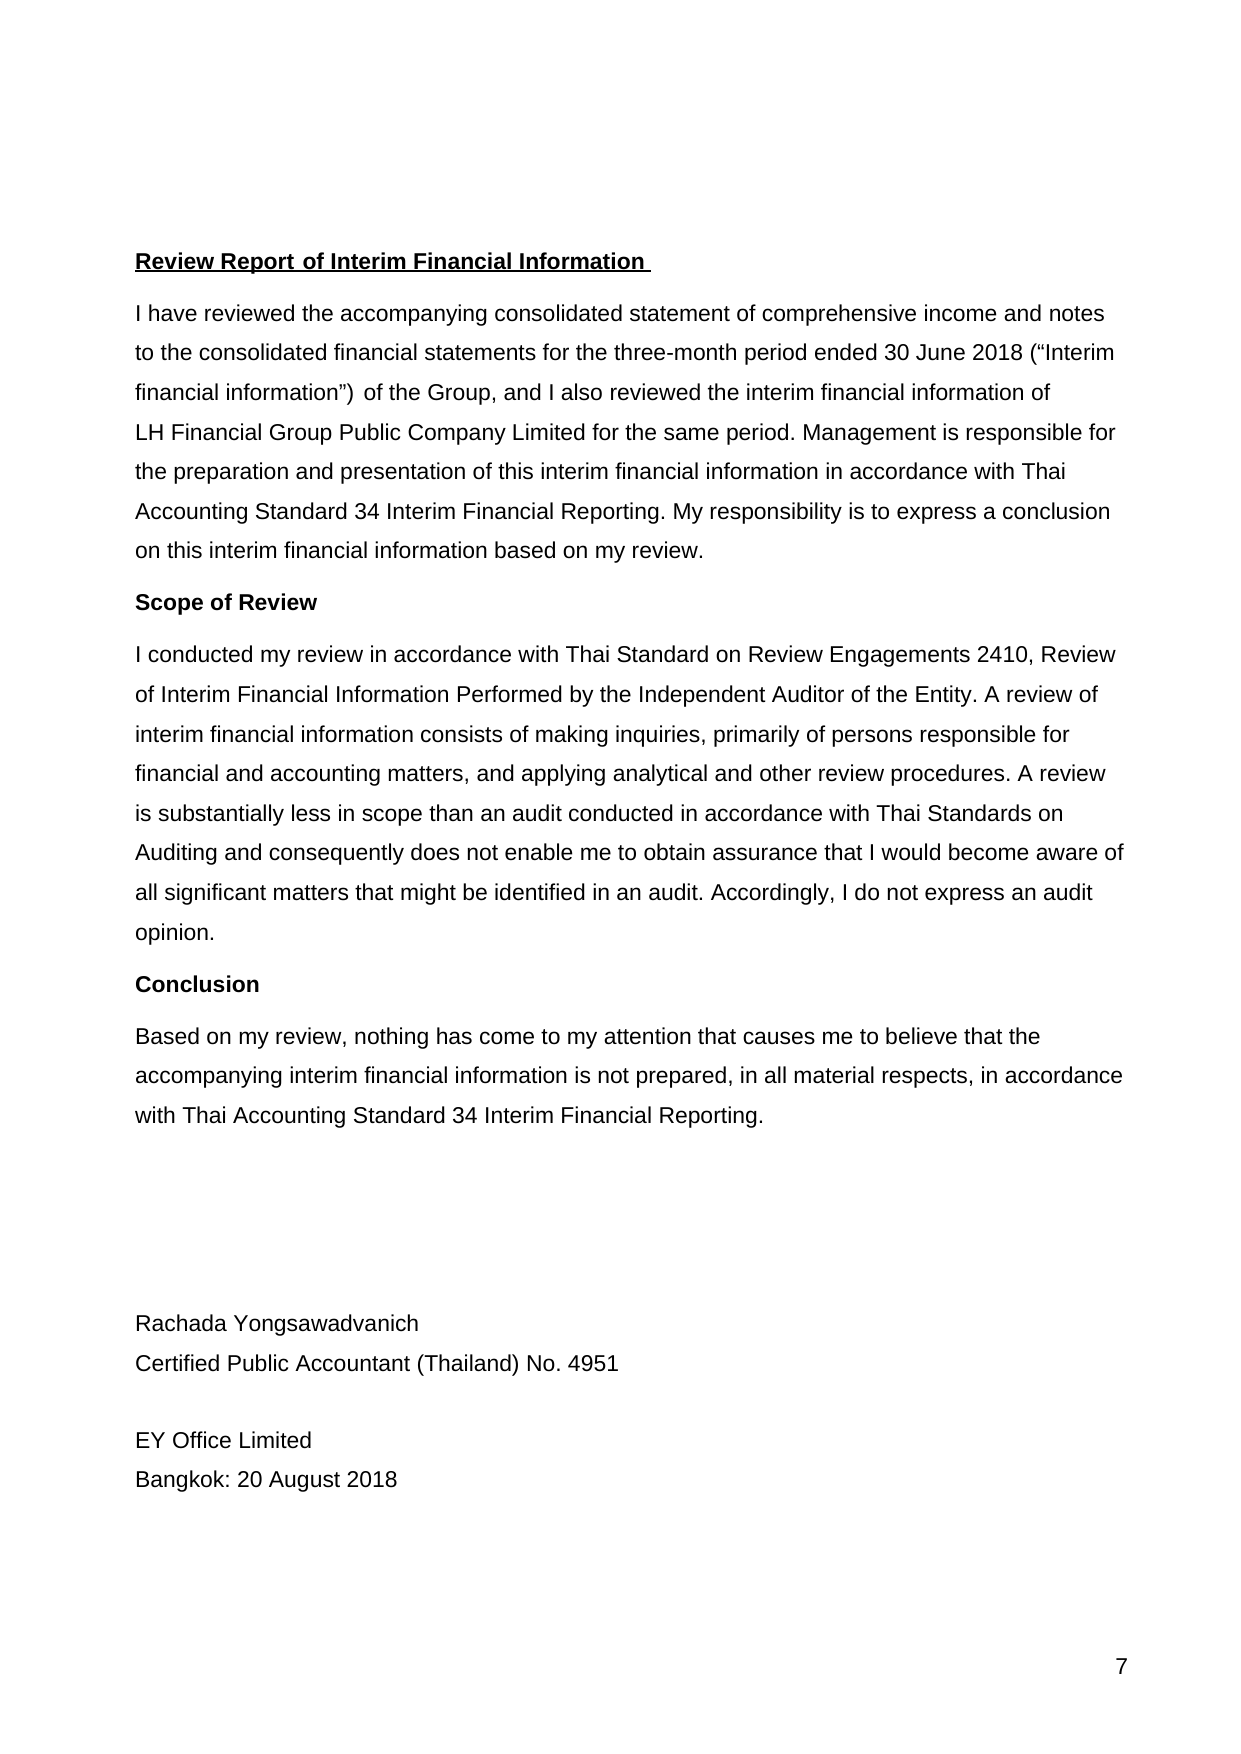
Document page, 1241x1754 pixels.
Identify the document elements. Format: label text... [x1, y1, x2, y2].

text Certified Public Accountant (Thailand) No. 4951 [135, 1339, 1128, 1379]
text Based on my review, nothing has come to my attention that causes me to believe that the accompanying interim financial information is not prepared, in all material respects, in accordance with Thai Accounting Standard 34 Interim Financial Reporting. [135, 1012, 1128, 1131]
text Bangkok: 20 August 2018 [135, 1456, 1128, 1496]
text Conclusion [135, 960, 1128, 1000]
text EY Office Limited [135, 1417, 1128, 1456]
text Review Report of Interim Financial Information [135, 237, 1128, 277]
text Scope of Review [135, 579, 1128, 619]
text I conducted my review in accordance with Thai Standard on Review Engagements 2410, Review of Interim Financial Information Performed by the Independent Auditor of the Entity. A review of interim financial information consists of making inquiries, primarily of persons responsible for financial and accounting matters, and applying analytical and other review procedures. A review is substantially less in scope than an audit conducted in accordance with Thai Standards on Auditing and consequently does not enable me to obtain assurance that I would become aware of all significant matters that might be identified in an audit. Accordingly, I do not express an audit opinion. [135, 631, 1128, 948]
text Rachada Yongsawadvanich [135, 1300, 1128, 1339]
text I have reviewed the accompanying consolidated statement of comprehensive income and notes to the consolidated financial statements for the three-month period ended 30 June 2018 (“Interim financial information”) of the Group, and I also reviewed the interim financial information of LH Financial Group Public Company Limited for the same period. Management is responsible for the preparation and presentation of this interim financial information in accordance with Thai Accounting Standard 34 Interim Financial Reporting. My responsibility is to express a conclusion on this interim financial information based on my review. [135, 289, 1128, 567]
